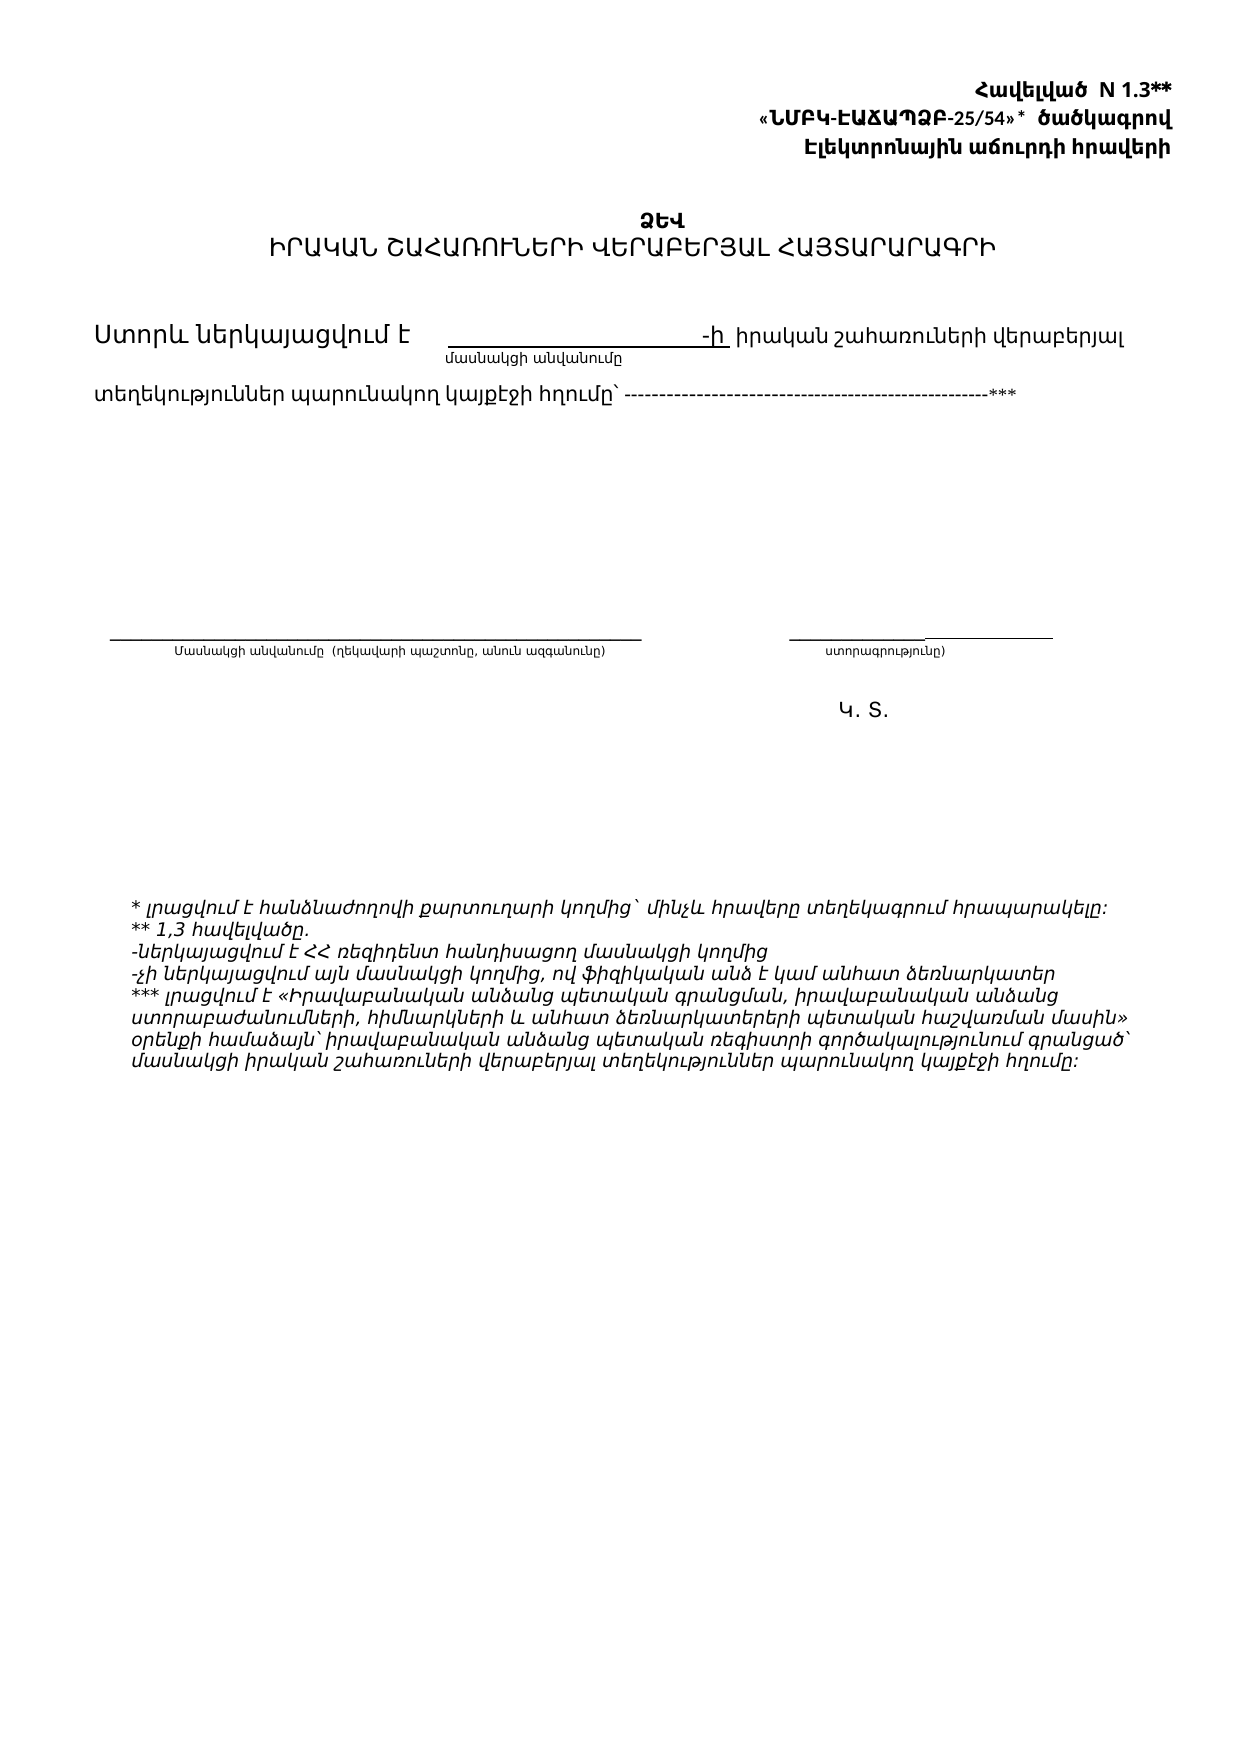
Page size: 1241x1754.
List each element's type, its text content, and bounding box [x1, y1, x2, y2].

text ** 1,3 հավելվածը․ [131, 919, 1171, 941]
text Կ. Տ. [94, 698, 1171, 722]
text ___________________________________________________ _____________ Մասնակցի անվանումը (ղեկավարի պաշտոնը, անուն ազգանունը) ստորագրությունը) [94, 617, 1171, 669]
text ԻՐԱԿԱՆ ՇԱՀԱՌՈՒՆԵՐԻ ՎԵՐԱԲԵՐՅԱԼ ՀԱՅՏԱՐԱՐԱԳՐԻ [94, 233, 1171, 262]
text «ՆՄԲԿ-ԷԱՃԱՊՁԲ-25/54»* ծածկագրով [94, 103, 1171, 132]
text -չի ներկայացվում այն մասնակցի կողմից, ով ֆիզիկական անձ է կամ անհատ ձեռնարկատեր [131, 963, 1171, 985]
text * լրացվում է հանձնաժողովի քարտուղարի կողմից` մինչև հրավերը տեղեկագրում հրապարակելը: [131, 897, 1171, 919]
text ՁԵՎ [94, 209, 1171, 233]
text Ստորև ներկայացվում է -ի իրական շահառուների վերաբերյալ [94, 321, 1171, 350]
text տեղեկություններ պարունակող կայքէջի հղումը՝ ----------------------------------------------------*** [94, 379, 1171, 408]
text Հավելված N 1.3** [94, 75, 1171, 103]
text *** լրացվում է «Իրավաբանական անձանց պետական գրանցման, իրավաբանական անձանց ստորաբաժանումների, հիմնարկների և անհատ ձեռնարկատերերի պետական հաշվառման մասին» օրենքի համաձայն՝ իրավաբանական անձանց պետական ռեգիստրի գործակալությունում գրանցած՝ մասնակցի իրական շահառուների վերաբերյալ տեղեկություններ պարունակող կայքէջի հղումը: [131, 985, 1171, 1072]
text Էլեկտրոնային աճուրդի հրավերի [94, 132, 1171, 160]
text մասնակցի անվանումը [94, 350, 1171, 379]
text -ներկայացվում է ՀՀ ռեզիդենտ հանդիսացող մասնակցի կողմից [131, 941, 1171, 963]
